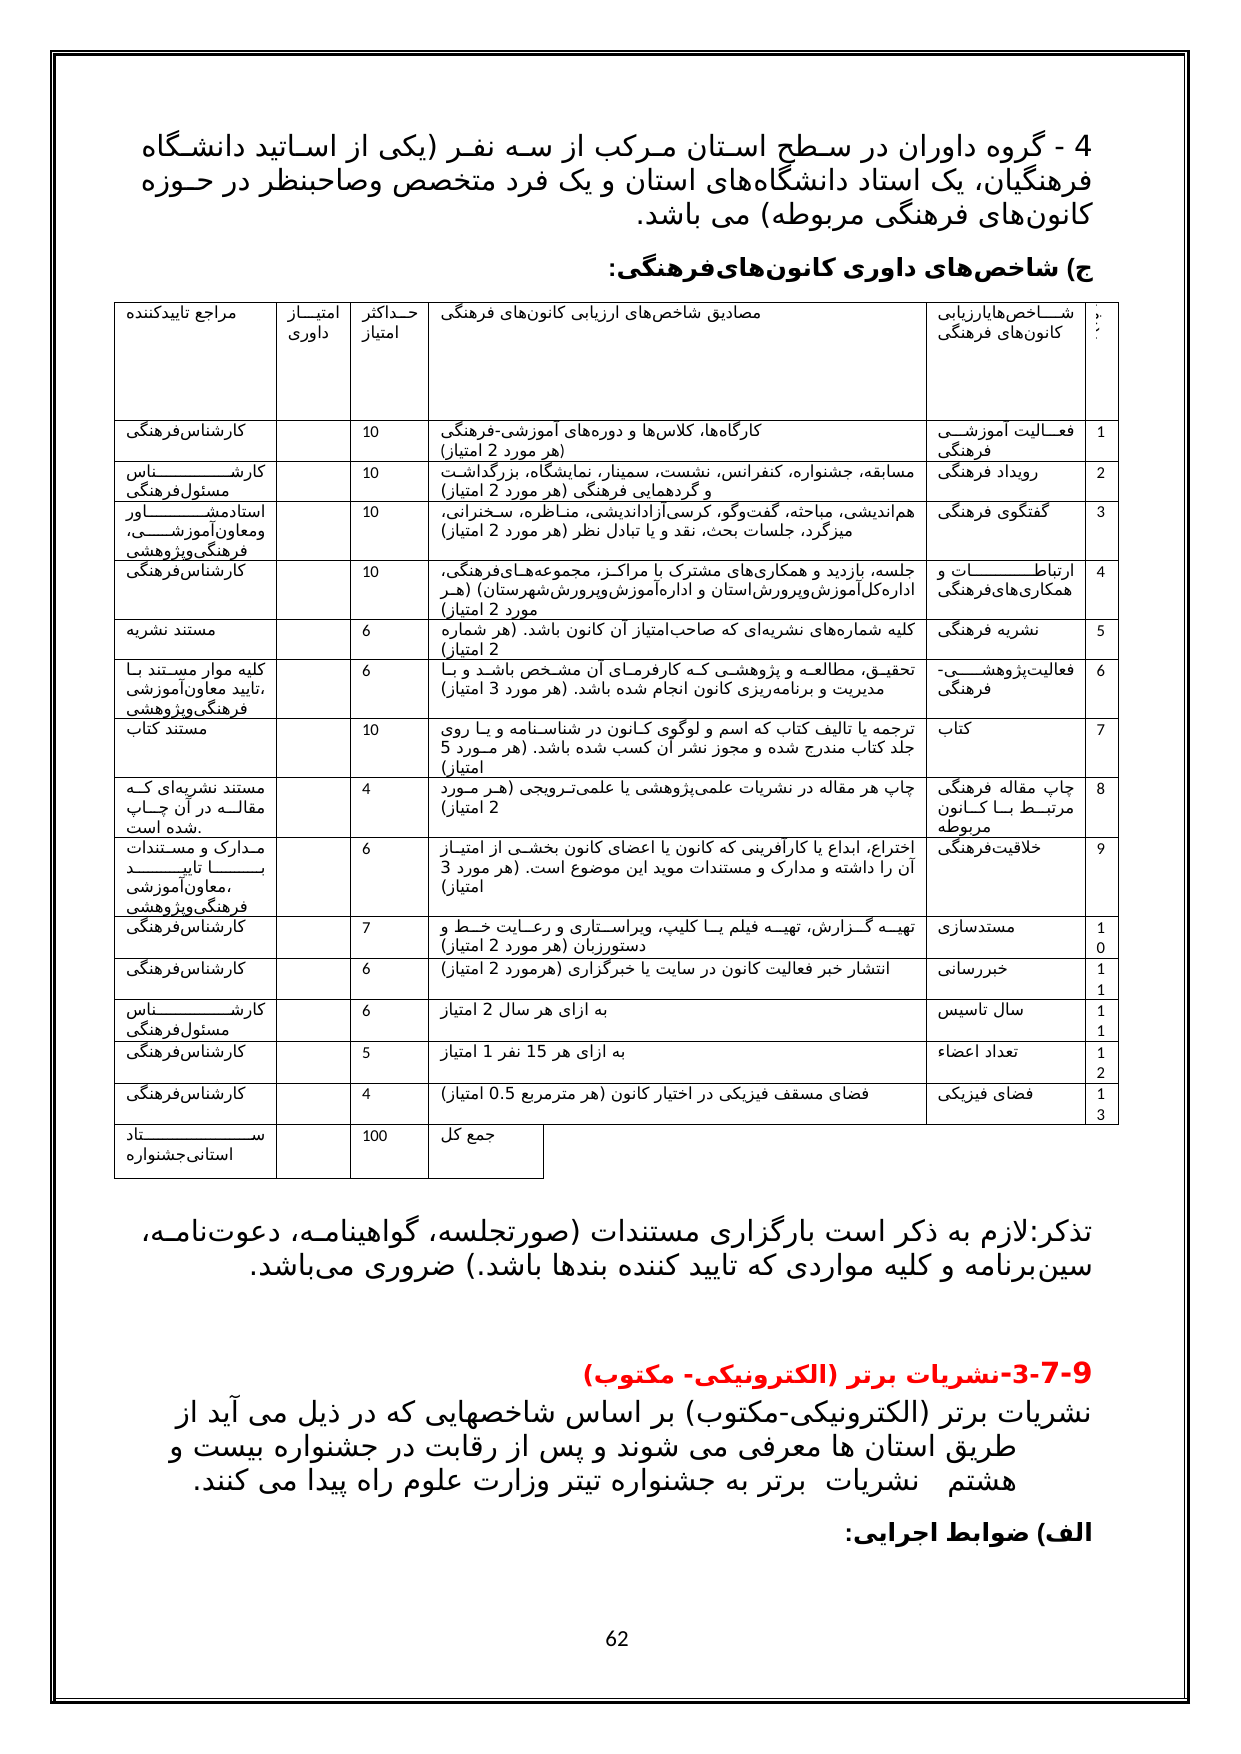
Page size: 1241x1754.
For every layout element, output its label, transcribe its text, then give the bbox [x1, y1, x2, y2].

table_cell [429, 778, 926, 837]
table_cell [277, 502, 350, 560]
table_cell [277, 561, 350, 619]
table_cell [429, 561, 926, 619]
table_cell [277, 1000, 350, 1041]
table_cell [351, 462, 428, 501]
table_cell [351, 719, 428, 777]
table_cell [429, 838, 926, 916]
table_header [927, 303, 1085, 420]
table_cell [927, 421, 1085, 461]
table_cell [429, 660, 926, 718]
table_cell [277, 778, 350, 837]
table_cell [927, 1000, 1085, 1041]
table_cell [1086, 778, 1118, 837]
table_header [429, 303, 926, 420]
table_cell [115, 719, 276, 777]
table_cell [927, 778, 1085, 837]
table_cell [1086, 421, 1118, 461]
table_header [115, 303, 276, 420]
text الف) ضوابط اجرایی: [141, 1518, 1093, 1547]
text 4 - گروه داوران در سطح استان مرکب از سه نفر (یکی از اساتید دانشگاه فرهنگیان، یک استاد دانشگاه‌های استان و یک فرد متخصص وصاحبنظر در حوزه کانون‌های فرهنگی مربوطه) می باشد. [141, 130, 1093, 232]
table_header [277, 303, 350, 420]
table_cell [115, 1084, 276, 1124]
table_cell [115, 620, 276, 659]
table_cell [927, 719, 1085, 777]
text نشریات برتر (الکترونیکی-مکتوب) بر اساس شاخصهایی که در ذیل می آید از طریق استان ها معرفی می شوند و پس از رقابت در جشنواره بیست و هشتم نشریات برتر به جشنواره تیتر وزارت علوم راه پیدا می کنند. [141, 1395, 1093, 1497]
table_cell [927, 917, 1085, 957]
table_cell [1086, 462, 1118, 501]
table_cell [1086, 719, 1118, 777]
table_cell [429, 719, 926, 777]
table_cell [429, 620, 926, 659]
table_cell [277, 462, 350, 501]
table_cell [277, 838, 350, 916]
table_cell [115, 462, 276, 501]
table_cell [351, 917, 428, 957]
subtitle 3-7-9-نشريات برتر (الکترونیکی- مکتوب) [141, 1356, 1093, 1390]
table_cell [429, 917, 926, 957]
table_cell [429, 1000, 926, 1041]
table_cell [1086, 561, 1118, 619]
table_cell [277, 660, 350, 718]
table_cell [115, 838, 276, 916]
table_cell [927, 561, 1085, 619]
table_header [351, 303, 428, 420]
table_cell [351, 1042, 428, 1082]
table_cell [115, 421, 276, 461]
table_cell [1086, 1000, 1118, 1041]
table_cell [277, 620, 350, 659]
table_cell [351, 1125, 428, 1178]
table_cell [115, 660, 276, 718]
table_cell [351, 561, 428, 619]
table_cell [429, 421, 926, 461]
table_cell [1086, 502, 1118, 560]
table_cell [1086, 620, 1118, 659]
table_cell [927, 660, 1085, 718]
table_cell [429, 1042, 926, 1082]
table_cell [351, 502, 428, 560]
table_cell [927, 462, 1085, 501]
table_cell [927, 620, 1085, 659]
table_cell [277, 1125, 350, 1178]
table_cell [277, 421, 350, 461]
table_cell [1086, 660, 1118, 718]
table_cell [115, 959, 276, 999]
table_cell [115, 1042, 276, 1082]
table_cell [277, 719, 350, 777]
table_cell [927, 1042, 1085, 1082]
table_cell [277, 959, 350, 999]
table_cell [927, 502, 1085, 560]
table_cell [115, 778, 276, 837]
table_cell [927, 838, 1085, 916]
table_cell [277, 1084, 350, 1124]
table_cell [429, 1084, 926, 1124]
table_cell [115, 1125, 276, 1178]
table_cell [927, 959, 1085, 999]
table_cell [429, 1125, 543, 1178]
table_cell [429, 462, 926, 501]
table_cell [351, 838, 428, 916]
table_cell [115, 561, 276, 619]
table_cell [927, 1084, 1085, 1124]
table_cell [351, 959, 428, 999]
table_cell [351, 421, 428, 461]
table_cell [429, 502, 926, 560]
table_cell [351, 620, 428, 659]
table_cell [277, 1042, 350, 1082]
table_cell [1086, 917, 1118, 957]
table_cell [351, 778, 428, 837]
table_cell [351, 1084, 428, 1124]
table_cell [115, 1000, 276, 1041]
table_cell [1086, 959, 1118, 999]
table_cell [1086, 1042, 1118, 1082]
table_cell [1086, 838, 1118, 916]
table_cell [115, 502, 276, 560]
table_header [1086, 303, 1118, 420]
text تذکر:لازم به ذکر است بارگزاری مستندات (صورتجلسه، گواهینامه، دعوت‌نامه، سین‌برنامه و کلیه مواردی که تایید کننده بندها باشد.) ضروری می‌باشد. [141, 1214, 1093, 1282]
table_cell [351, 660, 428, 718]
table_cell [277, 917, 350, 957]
text ج) شاخص‌های داوری کانون‌های‌فرهنگی: [141, 252, 1093, 281]
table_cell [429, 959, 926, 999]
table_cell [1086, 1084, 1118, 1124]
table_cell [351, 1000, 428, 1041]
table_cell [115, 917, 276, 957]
